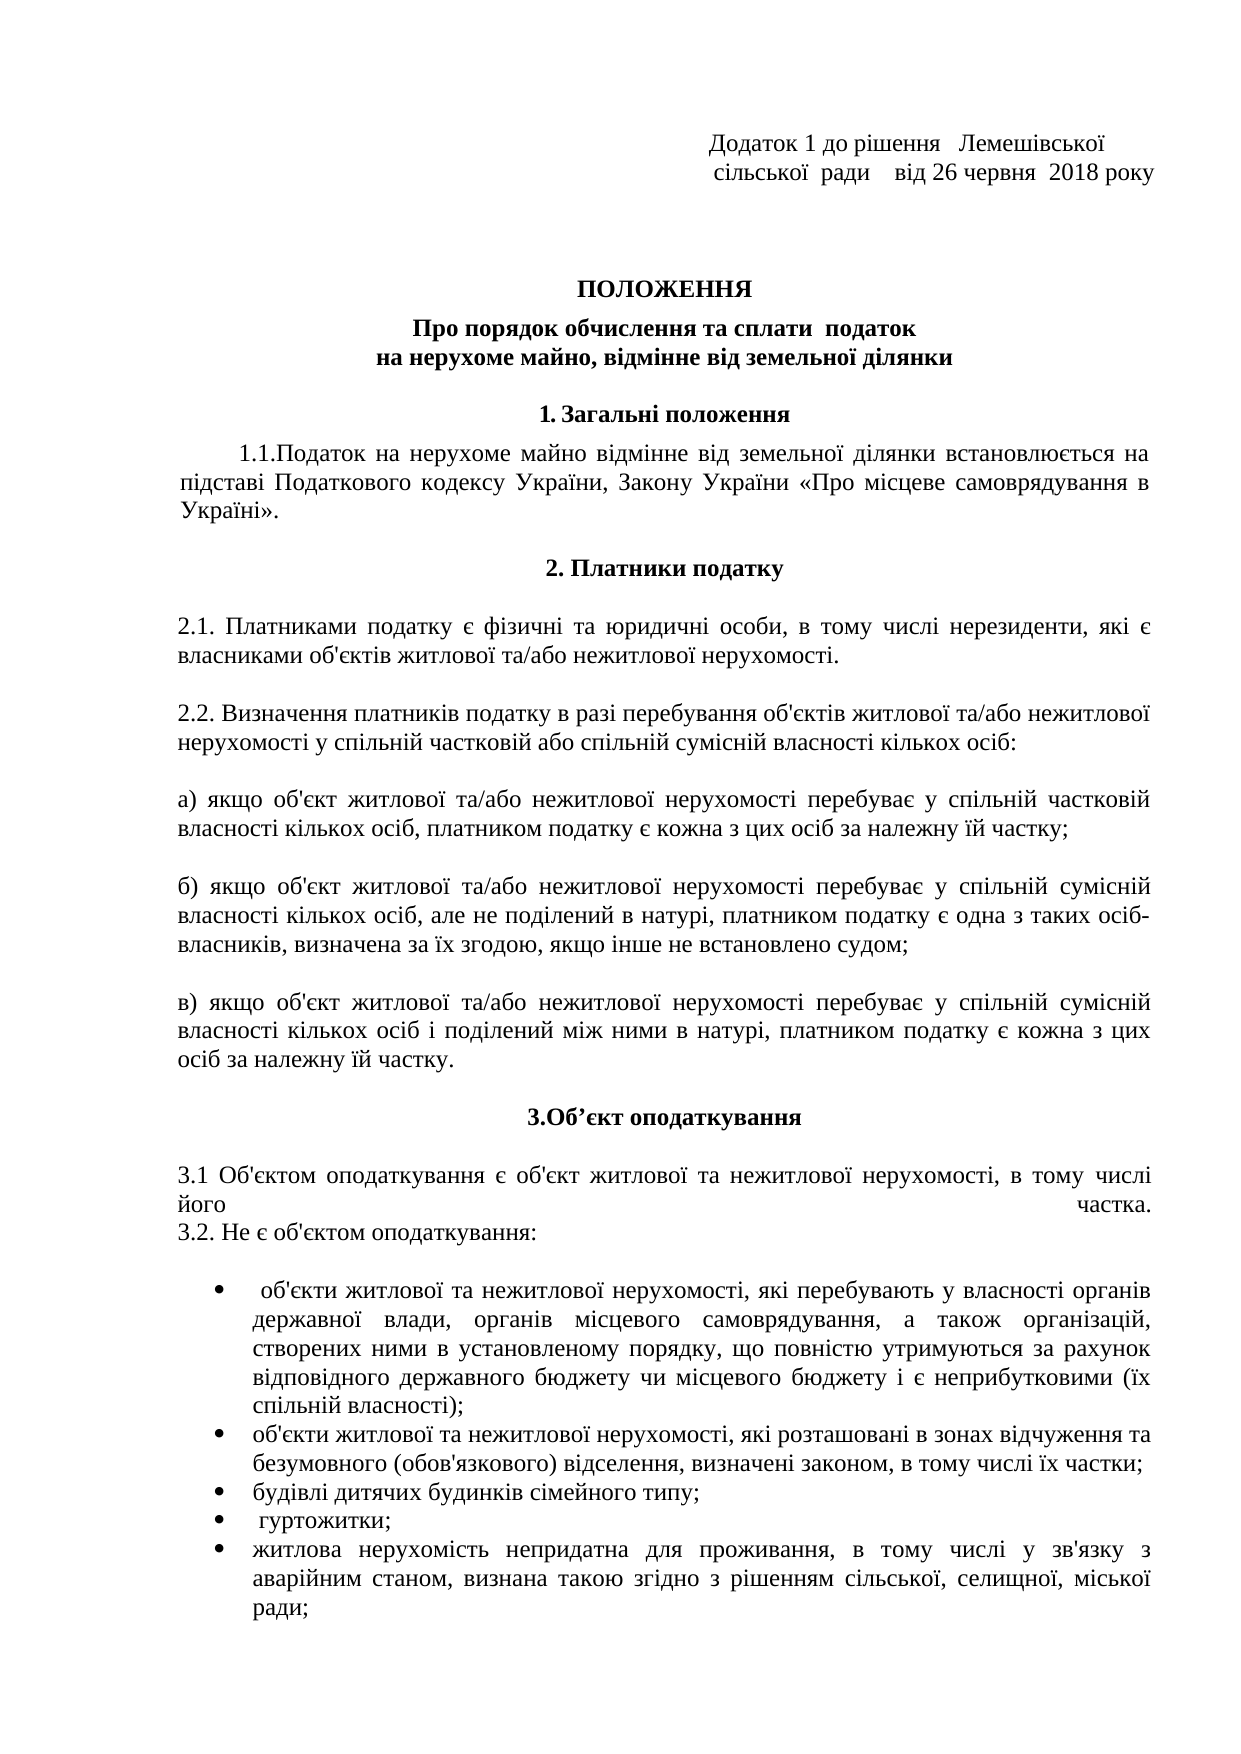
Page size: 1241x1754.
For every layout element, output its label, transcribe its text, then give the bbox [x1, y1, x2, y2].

text 2.1. Платниками податку є фізичні та юридичні особи, в тому числі нерезиденти, які є власниками об'єктів житлової та/або нежитлової нерухомості. [177, 611, 1152, 669]
text 3.Об’єкт оподаткування [177, 1102, 1152, 1131]
text 1.1.Податок на нерухоме майно відмінне від земельної ділянки встановлюється на підставі Податкового кодексу України, Закону України «Про місцеве самоврядування в Україні». [180, 438, 1150, 524]
text в) якщо об'єкт житлової та/або нежитлової нерухомості перебуває у спільній сумісній власності кількох осіб і поділений між ними в натурі, платником податку є кожна з цих осіб за належну їй частку. [177, 987, 1152, 1073]
text Про порядок обчислення та сплати податок на нерухоме майно, відмінне від земельної ділянки [177, 313, 1152, 371]
text 2. Платники податку [177, 553, 1152, 582]
list об'єкти житлової та нежитлової нерухомості, які розташовані в зонах відчуження та безумовного (обов'язкового) відселення, визначені законом, в тому числі їх частки; [215, 1448, 1152, 1506]
text 1. Загальні положення [177, 399, 1152, 428]
text 2.2. Визначення платників податку в разі перебування об'єктів житлової та/або нежитлової нерухомості у спільній частковій або спільній сумісній власності кількох осіб: [177, 698, 1152, 755]
text а) якщо об'єкт житлової та/або нежитлової нерухомості перебуває у спільній частковій власності кількох осіб, платником податку є кожна з цих осіб за належну їй частку; [177, 784, 1152, 842]
text 3.1 Об'єктом оподаткування є об'єкт житлової та нежитлової нерухомості, в тому числі його частка. 3.2. Не є об'єктом оподаткування: [177, 1160, 1152, 1246]
text Додаток 1 до рішення Лемешівської сільської ради від 26 червня 2018 року [709, 128, 1166, 186]
list об'єкти житлової та нежитлової нерухомості, які перебувають у власності органів державної влади, органів місцевого самоврядування, а також організацій, створених ними в установленому порядку, що повністю утримуються за рахунок відповідного державного бюджету чи місцевого бюджету і є неприбутковими (їх спільній власності); [215, 1275, 1152, 1419]
list гуртожитки; [215, 1593, 1152, 1622]
text ПОЛОЖЕННЯ [177, 274, 1152, 303]
list будівлі дитячих будинків сімейного типу; [215, 1535, 1152, 1564]
text б) якщо об'єкт житлової та/або нежитлової нерухомості перебуває у спільній сумісній власності кількох осіб, але не поділений в натурі, платником податку є одна з таких осіб-власників, визначена за їх згодою, якщо інше не встановлено судом; [177, 871, 1152, 957]
